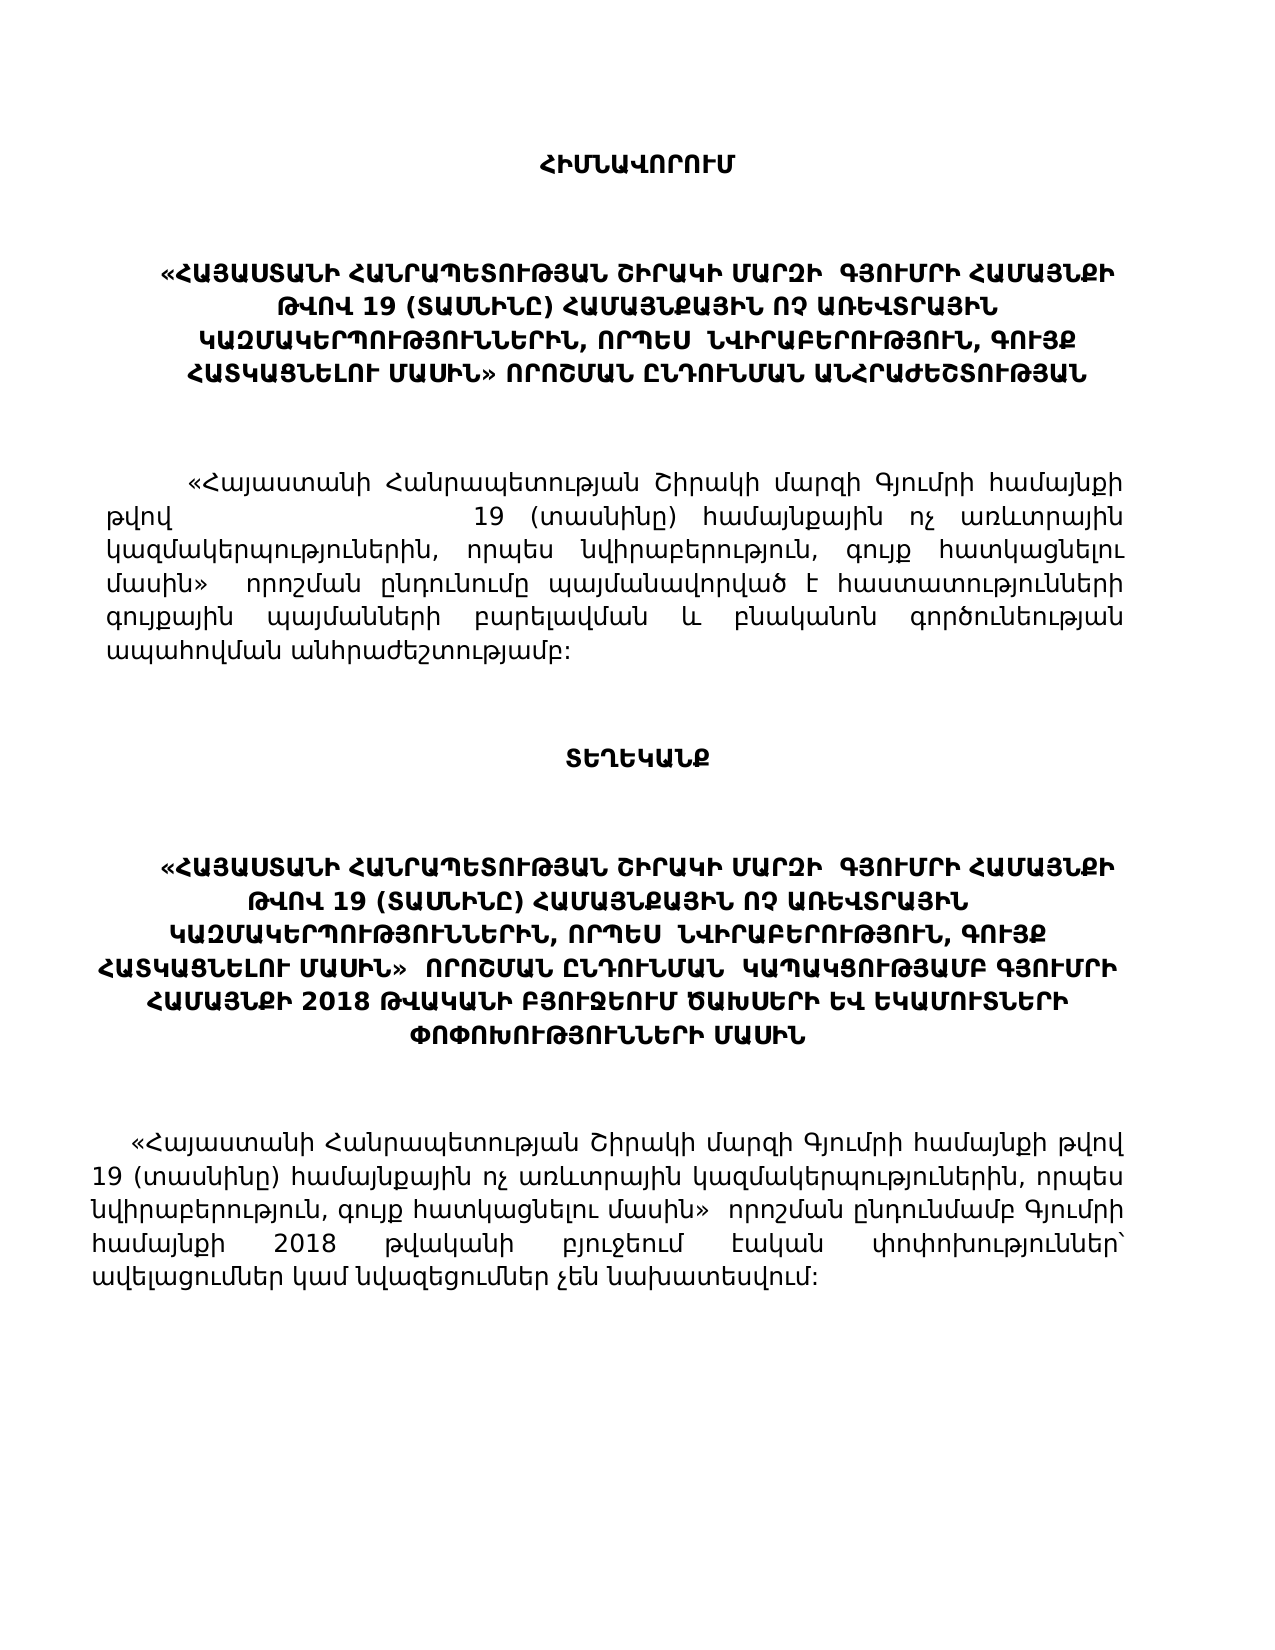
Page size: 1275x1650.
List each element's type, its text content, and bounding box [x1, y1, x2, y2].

text ՏԵՂԵԿԱՆՔ [150, 744, 1125, 774]
text ՀԻՄՆԱՎՈՐՈՒՄ [150, 150, 1125, 179]
text «Հայաստանի Հանրապետության Շիրակի մարզի Գյումրի համայնքի թվով 19 (տասնինը) համայնքային ոչ առևտրային կազմակերպություներին, որպես նվիրաբերություն, գույք հատկացնելու մասին» որոշման ընդունումը պայմանավորված է հաստատությունների գույքային պայմանների բարելավման և բնականոն գործունեության ապահովման անհրաժեշտությամբ: [106, 468, 1125, 665]
text «ՀԱՅԱՍՏԱՆԻ ՀԱՆՐԱՊԵՏՈՒԹՅԱՆ ՇԻՐԱԿԻ ՄԱՐԶԻ ԳՅՈՒՄՐԻ ՀԱՄԱՅՆՔԻ ԹՎՈՎ 19 (ՏԱՍՆԻՆԸ) ՀԱՄԱՅՆՔԱՅԻՆ ՈՉ ԱՌԵՎՏՐԱՅԻՆ ԿԱԶՄԱԿԵՐՊՈՒԹՅՈՒՆՆԵՐԻՆ, ՈՐՊԵՍ ՆՎԻՐԱԲԵՐՈՒԹՅՈՒՆ, ԳՈՒՅՔ ՀԱՏԿԱՑՆԵԼՈՒ ՄԱՍԻՆ» ՈՐՈՇՄԱՆ ԸՆԴՈՒՆՄԱՆ ԱՆՀՐԱԺԵՇՏՈՒԹՅԱՆ [150, 259, 1125, 388]
text «Հայաստանի Հանրապետության Շիրակի մարզի Գյումրի համայնքի թվով 19 (տասնինը) համայնքային ոչ առևտրային կազմակերպություներին, որպես նվիրաբերություն, գույք հատկացնելու մասին» որոշման ընդունմամբ Գյումրի համայնքի 2018 թվականի բյուջեում էական փոփոխություններ՝ ավելացումներ կամ նվազեցումներ չեն նախատեսվում: [91, 1128, 1125, 1292]
text «ՀԱՅԱՍՏԱՆԻ ՀԱՆՐԱՊԵՏՈՒԹՅԱՆ ՇԻՐԱԿԻ ՄԱՐԶԻ ԳՅՈՒՄՐԻ ՀԱՄԱՅՆՔԻ ԹՎՈՎ 19 (ՏԱՍՆԻՆԸ) ՀԱՄԱՅՆՔԱՅԻՆ ՈՉ ԱՌԵՎՏՐԱՅԻՆ ԿԱԶՄԱԿԵՐՊՈՒԹՅՈՒՆՆԵՐԻՆ, ՈՐՊԵՍ ՆՎԻՐԱԲԵՐՈՒԹՅՈՒՆ, ԳՈՒՅՔ ՀԱՏԿԱՑՆԵԼՈՒ ՄԱՍԻՆ» ՈՐՈՇՄԱՆ ԸՆԴՈՒՆՄԱՆ ԿԱՊԱԿՑՈՒԹՅԱՄԲ ԳՅՈՒՄՐԻ ՀԱՄԱՅՆՔԻ 2018 ԹՎԱԿԱՆԻ ԲՅՈՒՋԵՈՒՄ ԾԱԽՍԵՐԻ ԵՎ ԵԿԱՄՈՒՏՆԵՐԻ ՓՈՓՈԽՈՒԹՅՈՒՆՆԵՐԻ ՄԱՍԻՆ [91, 853, 1125, 1050]
